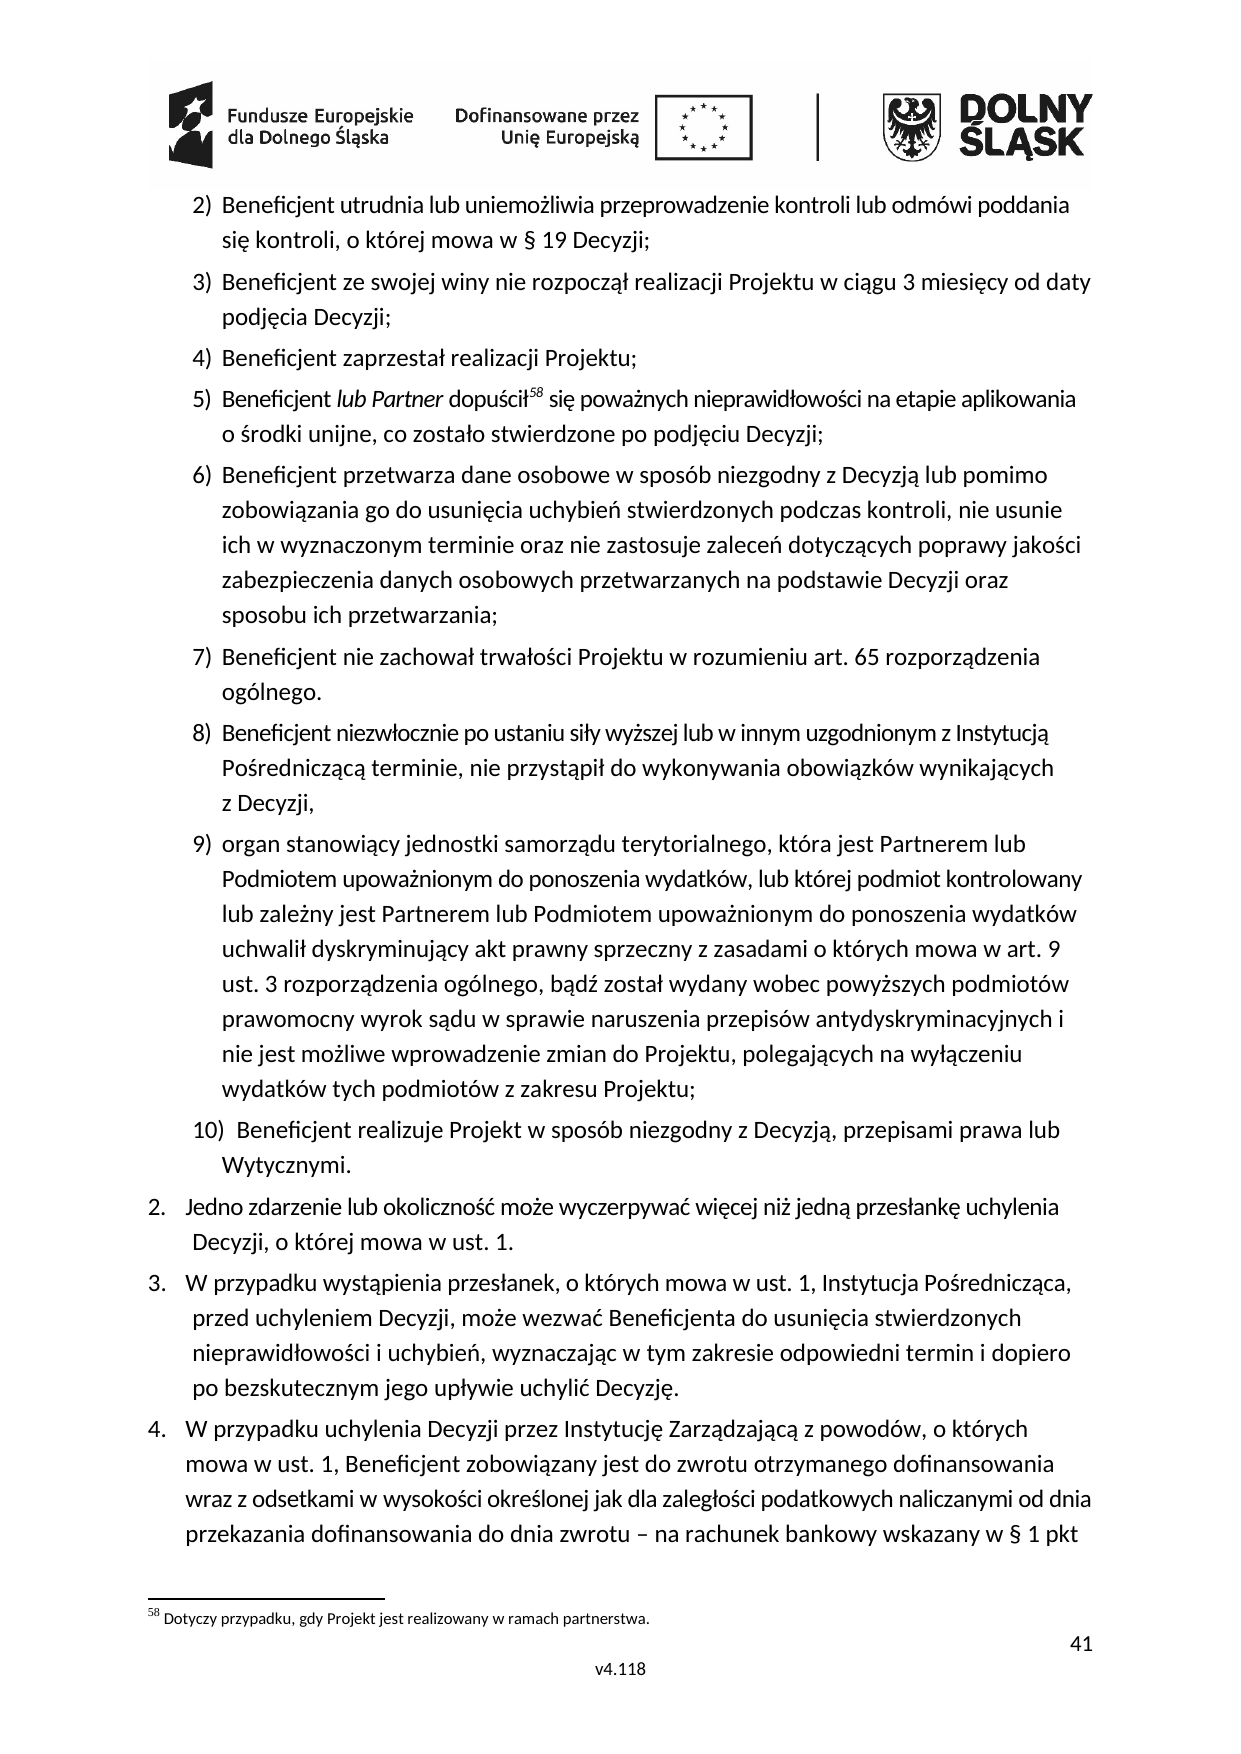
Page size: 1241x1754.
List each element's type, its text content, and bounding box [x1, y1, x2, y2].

list Beneficjent nie zachował trwałości Projektu w rozumieniu art. 65 rozporządzenia ogólnego. [192, 641, 1093, 706]
list Beneficjent lub Partner dopuścił się poważnych nieprawidłowości na etapie aplikowania o środki unijne, co zostało stwierdzone po podjęciu Decyzji; [192, 383, 1093, 449]
list Jedno zdarzenie lub okoliczność może wyczerpywać więcej niż jedną przesłankę uchylenia Decyzji, o której mowa w ust. 1. [148, 1191, 1093, 1256]
list Beneficjent przetwarza dane osobowe w sposób niezgodny z Decyzją lub pomimo zobowiązania go do usunięcia uchybień stwierdzonych podczas kontroli, nie usunie ich w wyznaczonym terminie oraz nie zastosuje zaleceń dotyczących poprawy jakości zabezpieczenia danych osobowych przetwarzanych na podstawie Decyzji oraz sposobu ich przetwarzania; [192, 460, 1093, 630]
list Beneficjent zaprzestał realizacji Projektu; [192, 342, 1093, 373]
list Beneficjent niezwłocznie po ustaniu siły wyższej lub w innym uzgodnionym z Instytucją Pośredniczącą terminie, nie przystąpił do wykonywania obowiązków wynikających z Decyzji, [192, 717, 1093, 818]
list Beneficjent realizuje Projekt w sposób niezgodny z Decyzją, przepisami prawa lub Wytycznymi. [192, 1115, 1093, 1180]
list organ stanowiący jednostki samorządu terytorialnego, która jest Partnerem lub Podmiotem upoważnionym do ponoszenia wydatków, lub której podmiot kontrolowany lub zależny jest Partnerem lub Podmiotem upoważnionym do ponoszenia wydatków uchwalił dyskryminujący akt prawny sprzeczny z zasadami o których mowa w art. 9 ust. 3 rozporządzenia ogólnego, bądź został wydany wobec powyższych podmiotów prawomocny wyrok sądu w sprawie naruszenia przepisów antydyskryminacyjnych i nie jest możliwe wprowadzenie zmian do Projektu, polegających na wyłączeniu wydatków tych podmiotów z zakresu Projektu; [192, 828, 1093, 1104]
picture [147, 59, 1093, 190]
list W przypadku wystąpienia przesłanek, o których mowa w ust. 1, Instytucja Pośrednicząca, przed uchyleniem Decyzji, może wezwać Beneficjenta do usunięcia stwierdzonych nieprawidłowości i uchybień, wyznaczając w tym zakresie odpowiedni termin i dopiero po bezskutecznym jego upływie uchylić Decyzję. [148, 1267, 1093, 1403]
list Beneficjent utrudnia lub uniemożliwia przeprowadzenie kontroli lub odmówi poddania się kontroli, o której mowa w § 19 Decyzji; [192, 190, 1093, 255]
list Beneficjent ze swojej winy nie rozpoczął realizacji Projektu w ciągu 3 miesięcy od daty podjęcia Decyzji; [192, 266, 1093, 331]
